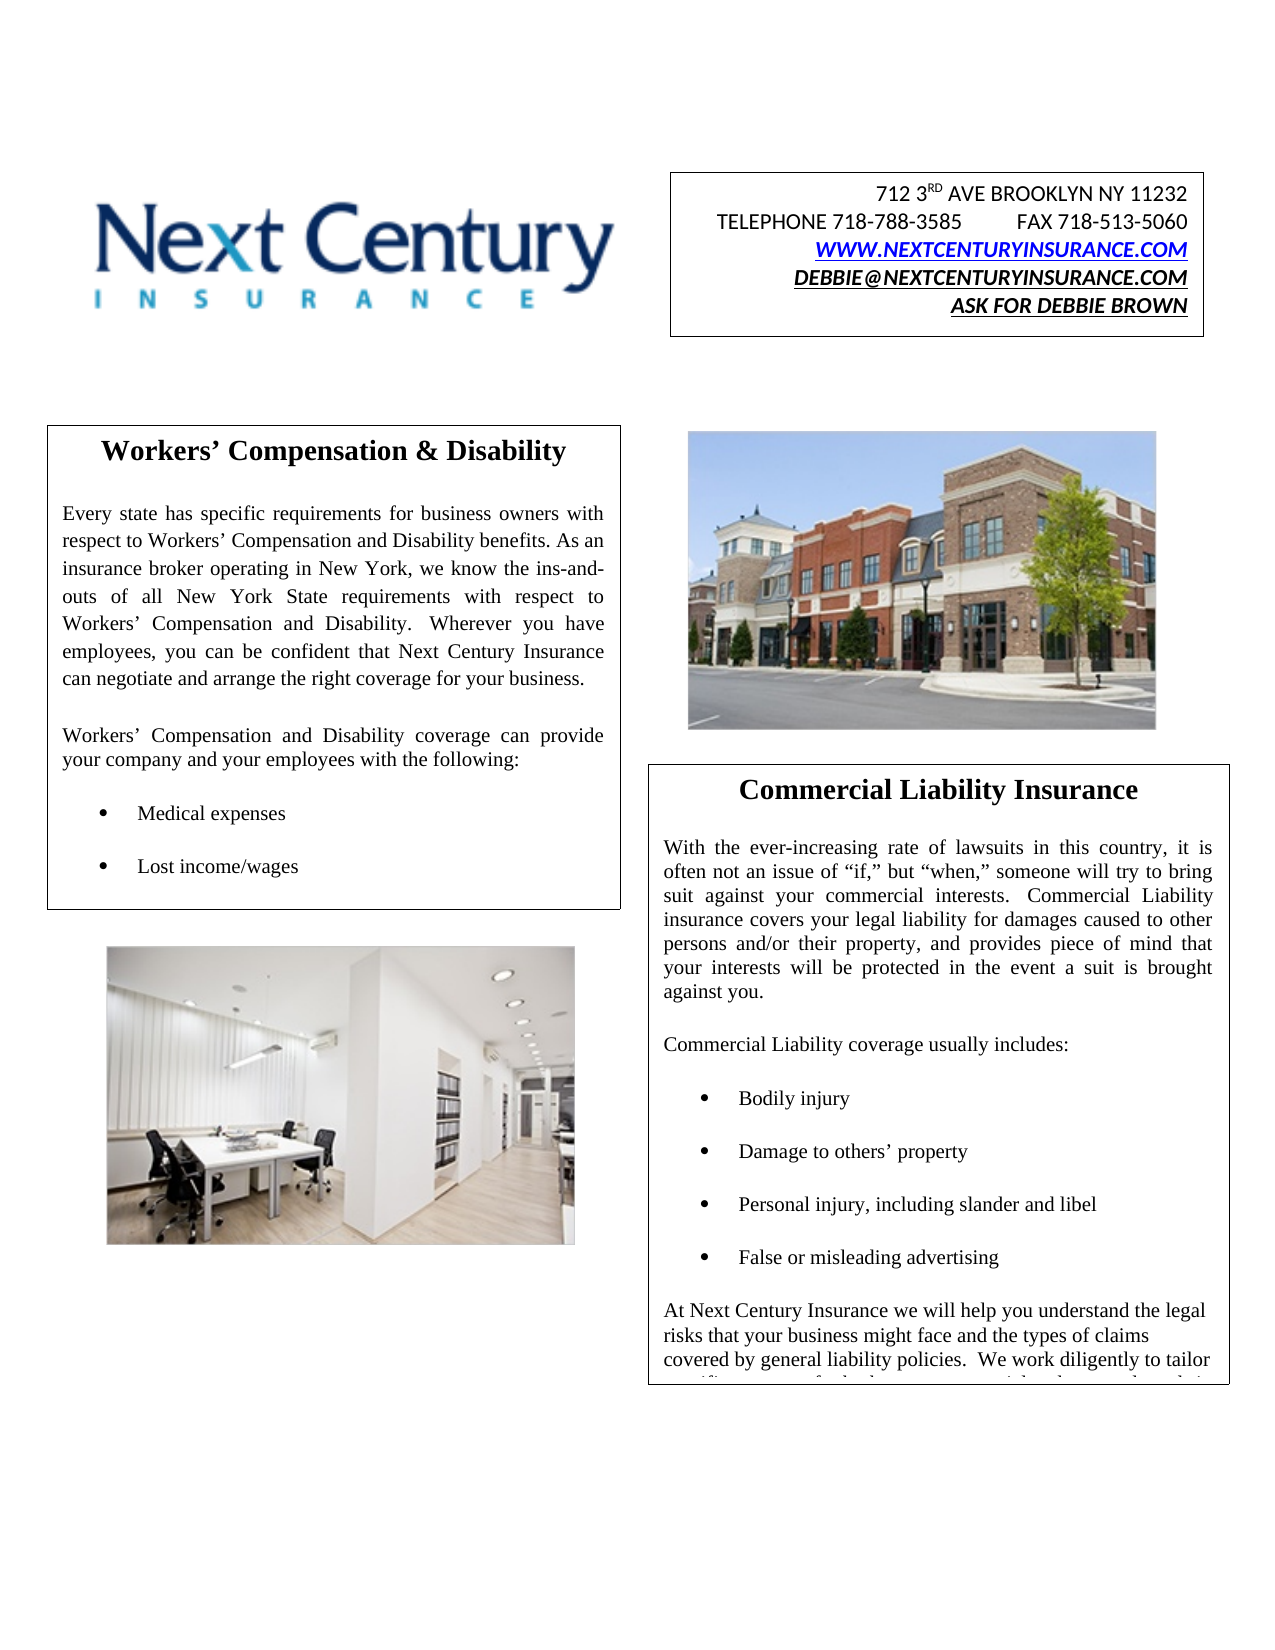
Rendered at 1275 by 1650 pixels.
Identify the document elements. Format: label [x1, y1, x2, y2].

picture [687, 431, 1156, 728]
picture [106, 946, 574, 1243]
picture [76, 181, 634, 333]
